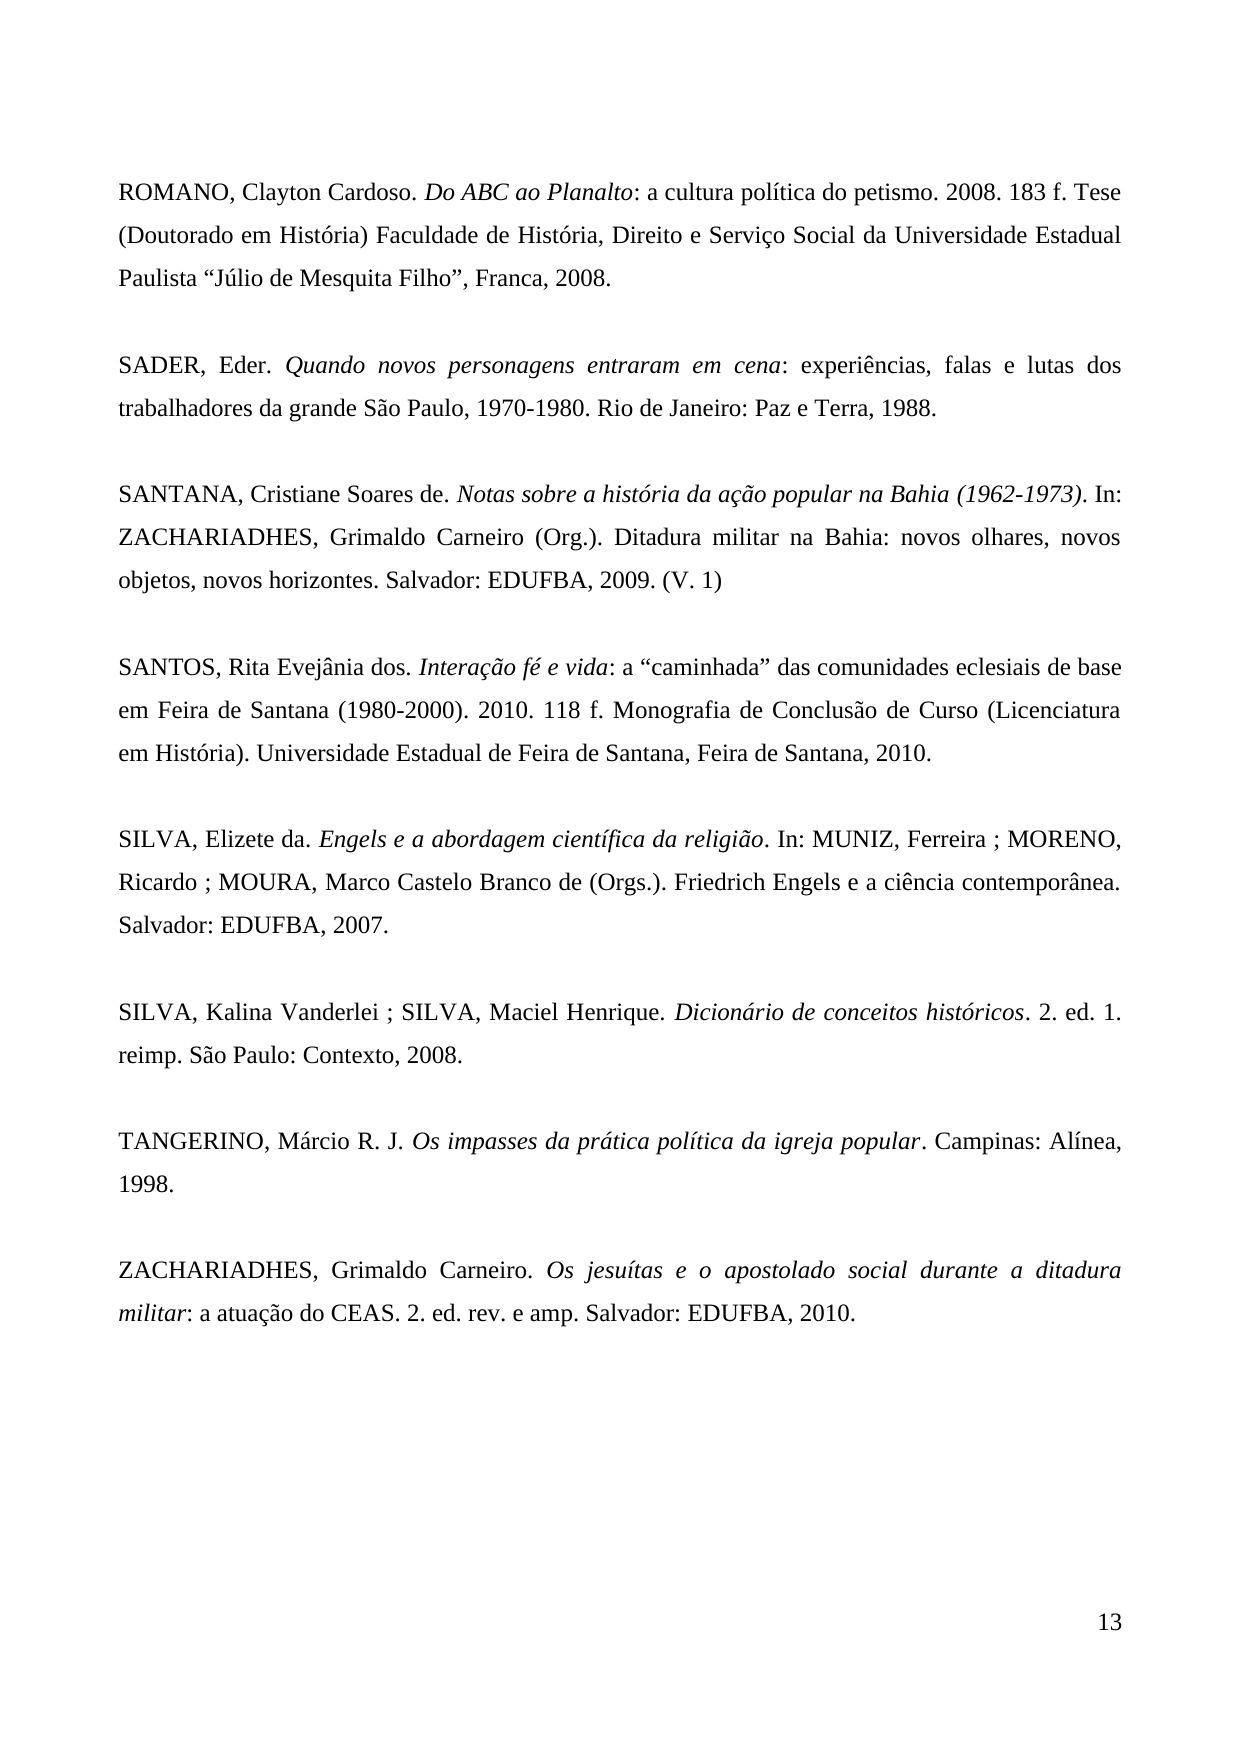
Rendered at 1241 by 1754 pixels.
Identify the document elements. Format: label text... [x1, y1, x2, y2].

text SILVA, Kalina Vanderlei ; SILVA, Maciel Henrique. Dicionário de conceitos históricos. 2. ed. 1. reimp. São Paulo: Contexto, 2008. [118, 997, 1122, 1068]
text SANTOS, Rita Evejânia dos. Interação fé e vida: a “caminhada” das comunidades eclesiais de base em Feira de Santana (1980-2000). 2010. . Monografia de Conclusão de Curso (Licenciatura em História). Universidade Estadual de Feira de Santana, Feira de Santana, 2010. [118, 652, 1122, 767]
text SANTANA, Cristiane Soares de. Notas sobre a história da ação popular na Bahia (1962-1973). In: ZACHARIADHES, Grimaldo Carneiro (Org.). Ditadura militar na Bahia: novos olhares, novos objetos, novos horizontes. Salvador: EDUFBA, 2009. (V. 1) [118, 479, 1122, 594]
text SILVA, Elizete da. Engels e a abordagem científica da religião. In: MUNIZ, Ferreira ; MORENO, Ricardo ; MOURA, Marco Castelo Branco de (Orgs.). Friedrich Engels e a ciência contemporânea. Salvador: EDUFBA, 2007. [118, 824, 1122, 939]
text ZACHARIADHES, Grimaldo Carneiro. Os jesuítas e o apostolado social durante a ditadura militar: a atuação do CEAS. 2. ed. rev. e amp. Salvador: EDUFBA, 2010. [118, 1255, 1122, 1327]
text ROMANO, Clayton Cardoso. Do ABC ao Planalto: a cultura política do petismo. 2008. . Tese (Doutorado em História) Faculdade de História, Direito e Serviço Social da Universidade Estadual Paulista “Júlio de Mesquita Filho”, Franca, 2008. [118, 177, 1122, 292]
text TANGERINO, Márcio R. J. Os impasses da prática política da igreja popular. Campinas: Alínea, 1998. [118, 1126, 1122, 1198]
text SADER, Eder. Quando novos personagens entraram em cena: experiências, falas e lutas dos trabalhadores da grande São Paulo, 1970-1980. Rio de Janeiro: Paz e Terra, 1988. [118, 350, 1122, 422]
